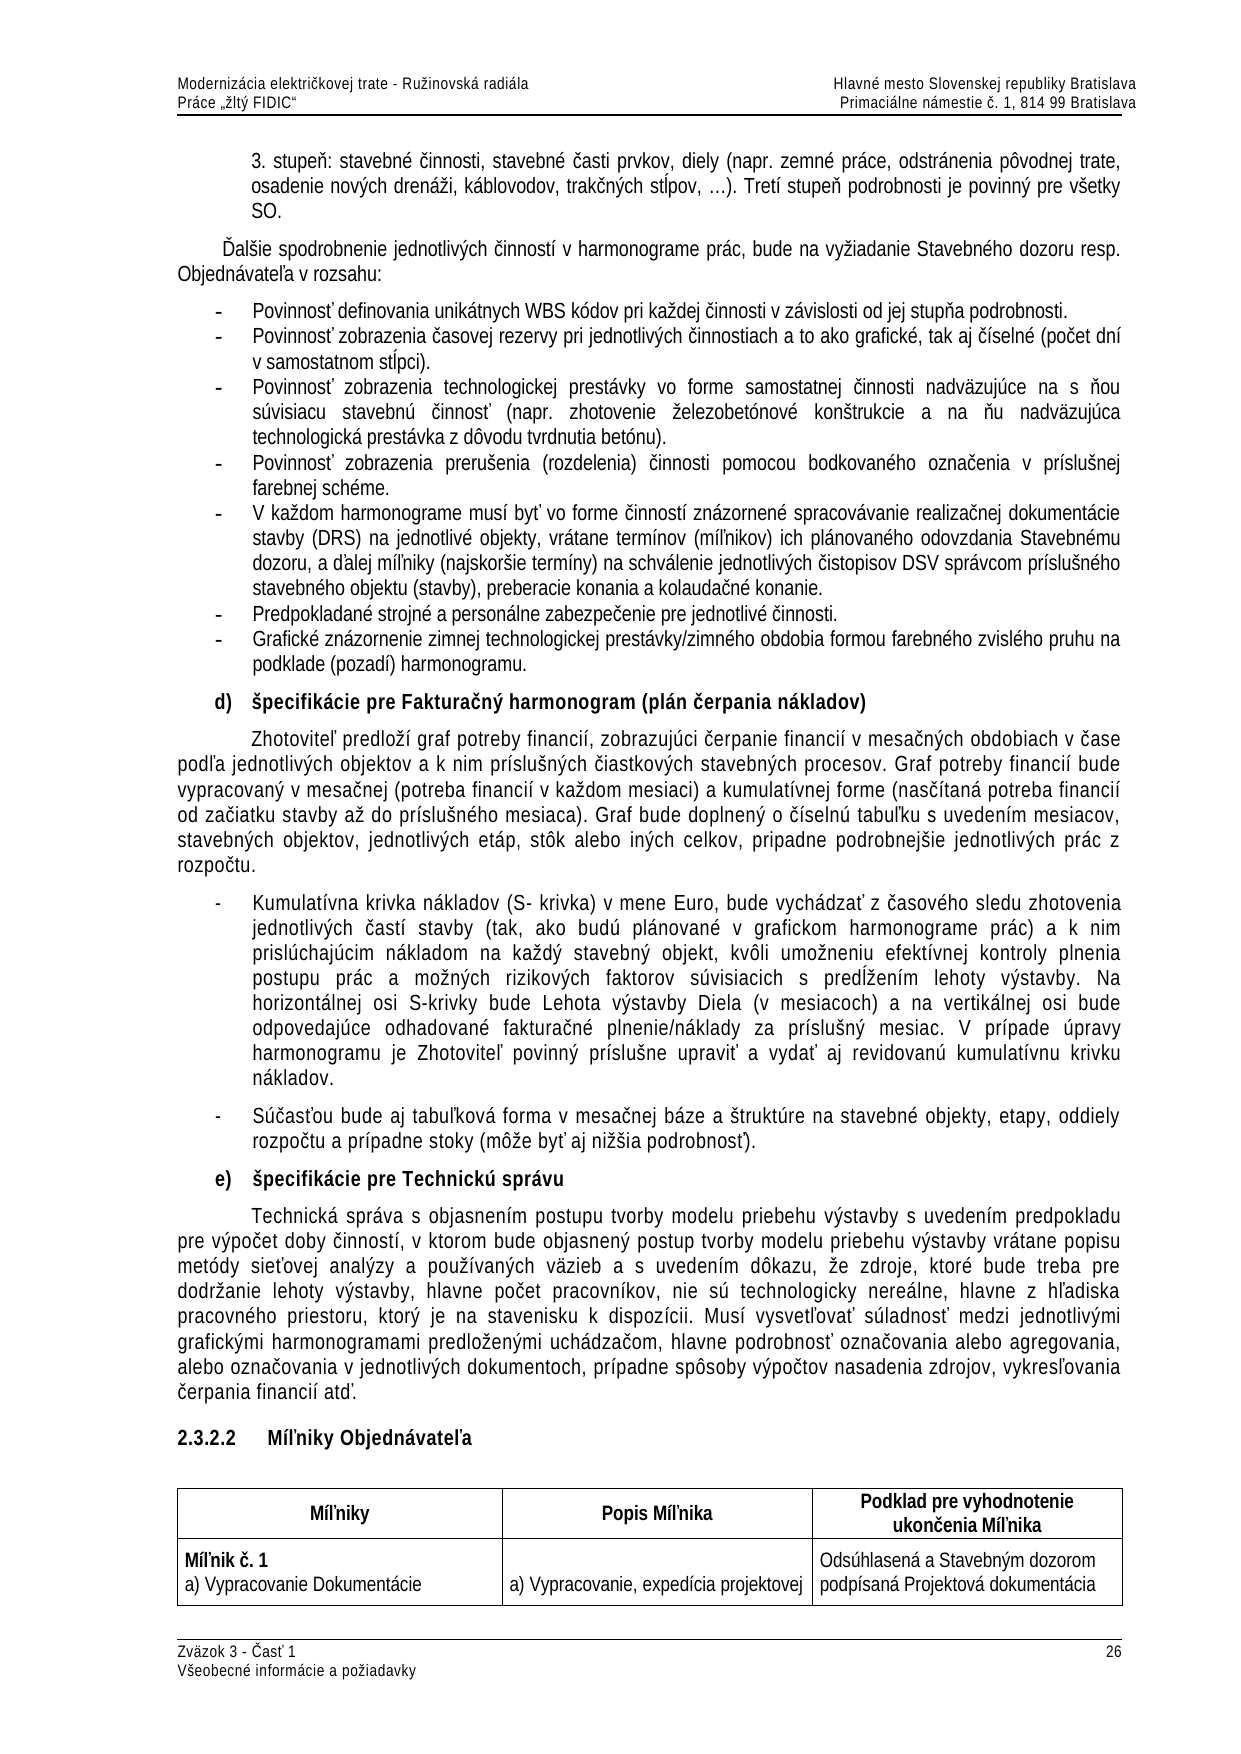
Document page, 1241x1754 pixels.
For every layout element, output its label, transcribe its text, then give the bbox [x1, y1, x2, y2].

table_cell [178, 1539, 502, 1605]
list špecifikácie pre Technickú správu [215, 1165, 1122, 1191]
text 3. stupeň: stavebné činnosti, stavebné časti prvkov, diely (napr. zemné práce, odstránenia pôvodnej trate, osadenie nových drenáži, káblovodov, trakčných stĺpov, …). Tretí stupeň podrobnosti je povinný pre všetky SO. [251, 148, 1122, 223]
list Predpokladané strojné a personálne zabezpečenie pre jednotlivé činnosti. [215, 600, 1122, 626]
list Grafické znázornenie zimnej technologickej prestávky/zimného obdobia formou farebného zvislého pruhu na podklade (pozadí) harmonogramu. [215, 626, 1122, 676]
text Technická správa s objasnením postupu tvorby modelu priebehu výstavby s uvedením predpokladu pre výpočet doby činností, v ktorom bude objasnený postup tvorby modelu priebehu výstavby vrátane popisu metódy sieťovej analýzy a používaných väzieb a s uvedením dôkazu, že zdroje, ktoré bude treba pre dodržanie lehoty výstavby, hlavne počet pracovníkov, nie sú technologicky nereálne, hlavne z hľadiska pracovného priestoru, ktorý je na stavenisku k dispozícii. Musí vysvetľovať súladnosť medzi jednotlivými grafickými harmonogramami predloženými uchádzačom, hlavne podrobnosť označovania alebo agregovania, alebo označovania v jednotlivých dokumentoch, prípadne spôsoby výpočtov nasadenia zdrojov, vykresľovania čerpania financií atď. [177, 1203, 1122, 1404]
subtitle Míľniky Objednávateľa [177, 1425, 1122, 1450]
list Súčasťou bude aj tabuľková forma v mesačnej báze a štruktúre na stavebné objekty, etapy, oddiely rozpočtu a prípadne stoky (môže byť aj nižšia podrobnosť). [215, 1103, 1122, 1153]
text Zhotoviteľ predloží graf potreby financií, zobrazujúci čerpanie financií v mesačných obdobiach v čase podľa jednotlivých objektov a k nim príslušných čiastkových stavebných procesov. Graf potreby financií bude vypracovaný v mesačnej (potreba financií v každom mesiaci) a kumulatívnej forme (nasčítaná potreba financií od začiatku stavby až do príslušného mesiaca). Graf bude doplnený o číselnú tabuľku s uvedením mesiacov, stavebných objektov, jednotlivých etáp, stôk alebo iných celkov, pripadne podrobnejšie jednotlivých prác z rozpočtu. [177, 726, 1122, 877]
table_header Podklad pre vyhodnotenie ukončenia Míľnika [813, 1489, 1122, 1537]
list Povinnosť zobrazenia časovej rezervy pri jednotlivých činnostiach a to ako grafické, tak aj číselné (počet dní v samostatnom stĺpci). [215, 323, 1122, 374]
list Kumulatívna krivka nákladov (S- krivka) v mene Euro, bude vychádzať z časového sledu zhotovenia jednotlivých častí stavby (tak, ako budú plánované v grafickom harmonograme prác) a k nim prislúchajúcim nákladom na každý stavebný objekt, kvôli umožneniu efektívnej kontroly plnenia postupu prác a možných rizikových faktorov súvisiacich s predĺžením lehoty výstavby. Na horizontálnej osi S-krivky bude Lehota výstavby Diela (v mesiacoch) a na vertikálnej osi bude odpovedajúce odhadované fakturačné plnenie/náklady za príslušný mesiac. V prípade úpravy harmonogramu je Zhotoviteľ povinný príslušne upraviť a vydať aj revidovanú kumulatívnu krivku nákladov. [215, 889, 1122, 1090]
list Povinnosť zobrazenia technologickej prestávky vo forme samostatnej činnosti nadväzujúce na s ňou súvisiacu stavebnú činnosť (napr. zhotovenie železobetónové konštrukcie a na ňu nadväzujúca technologická prestávka z dôvodu tvrdnutia betónu). [215, 374, 1122, 449]
text Ďalšie spodrobnenie jednotlivých činností v harmonograme prác, bude na vyžiadanie Stavebného dozoru resp. Objednávateľa v rozsahu: [177, 235, 1122, 286]
table_header Popis Míľnika [503, 1489, 812, 1537]
list Povinnosť zobrazenia prerušenia (rozdelenia) činnosti pomocou bodkovaného označenia v príslušnej farebnej schéme. [215, 449, 1122, 500]
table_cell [503, 1539, 812, 1605]
list Povinnosť definovania unikátnych WBS kódov pri každej činnosti v závislosti od jej stupňa podrobnosti. [215, 298, 1122, 323]
table_header Míľniky [178, 1489, 502, 1537]
list V každom harmonograme musí byť vo forme činností znázornené spracovávanie realizačnej dokumentácie stavby (DRS) na jednotlivé objekty, vrátane termínov (míľnikov) ich plánovaného odovzdania Stavebnému dozoru, a ďalej míľniky (najskoršie termíny) na schválenie jednotlivých čistopisov DSV správcom príslušného stavebného objektu (stavby), preberacie konania a kolaudačné konanie. [215, 500, 1122, 600]
list špecifikácie pre Fakturačný harmonogram (plán čerpania nákladov) [214, 689, 1122, 714]
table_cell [813, 1539, 1122, 1605]
